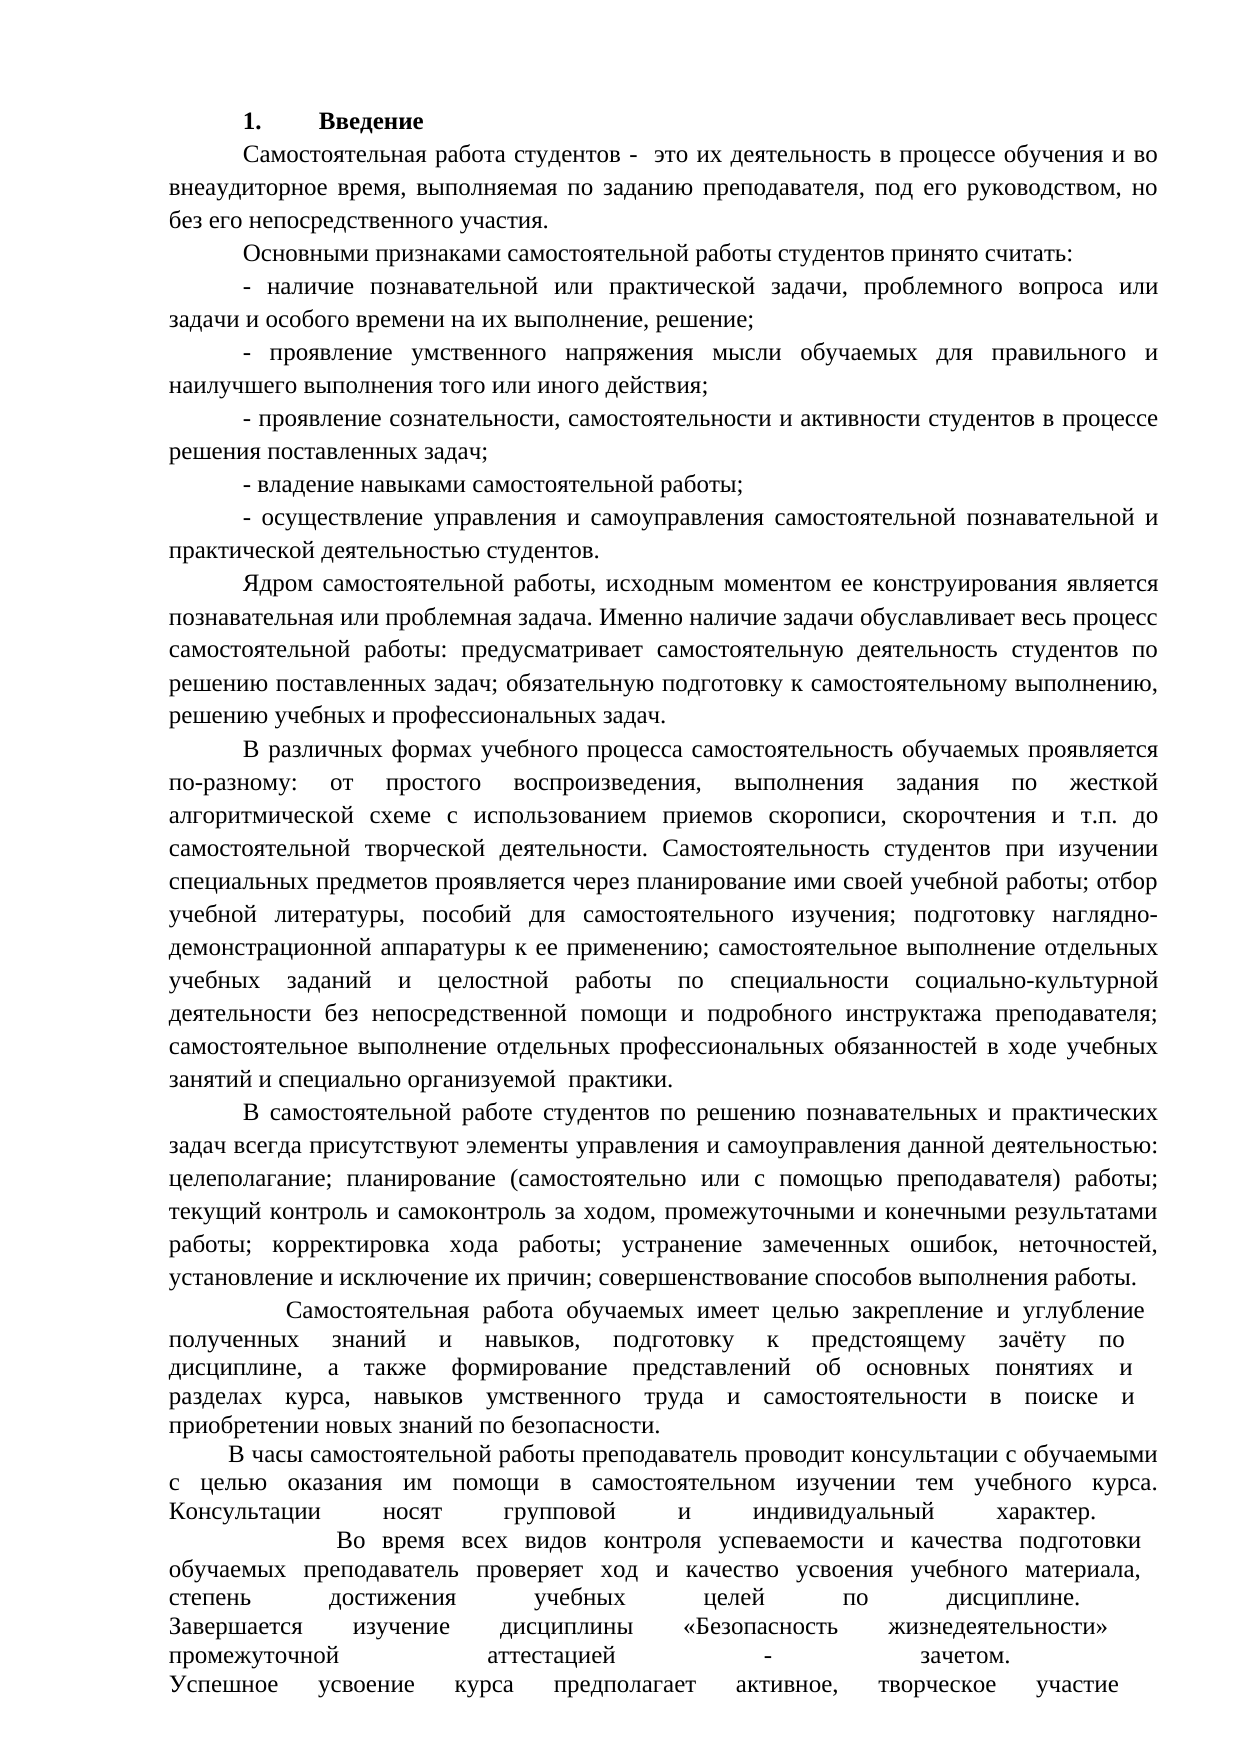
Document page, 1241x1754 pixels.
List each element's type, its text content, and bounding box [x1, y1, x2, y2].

text - осуществление управления и самоуправления самостоятельной познавательной и практической деятельностью студентов. [169, 502, 1159, 564]
text 1. Введение [169, 106, 1159, 135]
text - владение навыками самостоятельной работы; [169, 469, 1159, 498]
text Самостоятельная работа студентов - это их деятельность в процессе обучения и во внеаудиторное время, выполняемая по заданию преподавателя, под его руководством, но без его непосредственного участия. [169, 139, 1159, 234]
text В самостоятельной работе студентов по решению познавательных и практических задач всегда присутствуют элементы управления и самоуправления данной деятельностью: целеполагание; планирование (самостоятельно или с помощью преподавателя) работы; текущий контроль и самоконтроль за ходом, промежуточными и конечными результатами работы; корректировка хода работы; устранение замеченных ошибок, неточностей, установление и исключение их причин; совершенствование способов выполнения работы. [169, 1097, 1159, 1291]
text Основными признаками самостоятельной работы студентов принято считать: [169, 238, 1159, 267]
text Ядром самостоятельной работы, исходным моментом ее конструирования является познавательная или проблемная задача. Именно наличие задачи обуславливает весь процесс самостоятельной работы: предусматривает самостоятельную деятельность студентов по решению поставленных задач; обязательную подготовку к самостоятельному выполнению, решению учебных и профессиональных задач. [169, 568, 1159, 729]
text В различных формах учебного процесса самостоятельность обучаемых проявляется по-разному: от простого воспроизведения, выполнения задания по жесткой алгоритмической схеме с использованием приемов скорописи, скорочтения и т.п. до самостоятельной творческой деятельности. Самостоятельность студентов при изучении специальных предметов проявляется через планирование ими своей учебной работы; отбор учебной литературы, пособий для самостоятельного изучения; подготовку наглядно-демонстрационной аппаратуры к ее применению; самостоятельное выполнение отдельных учебных заданий и целостной работы по специальности социально-культурной деятельности без непосредственной помощи и подробного инструктажа преподавателя; самостоятельное выполнение отдельных профессиональных обязанностей в ходе учебных занятий и специально организуемой практики. [169, 734, 1159, 1093]
text - наличие познавательной или практической задачи, проблемного вопроса или задачи и особого времени на их выполнение, решение; [169, 271, 1159, 333]
text - проявление сознательности, самостоятельности и активности студентов в процессе решения поставленных задач; [169, 403, 1159, 465]
text - проявление умственного напряжения мысли обучаемых для правильного и наилучшего выполнения того или иного действия; [169, 337, 1159, 399]
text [169, 1439, 1159, 1697]
text Самостоятельная работа обучаемых имеет целью закрепление и углубление полученных знаний и навыков, подготовку к предстоящему зачёту по дисциплине, а также формирование представлений об основных понятиях и разделах курса, навыков умственного труда и самостоятельности в поиске и приобретении новых знаний по безопасности. [169, 1295, 1159, 1439]
